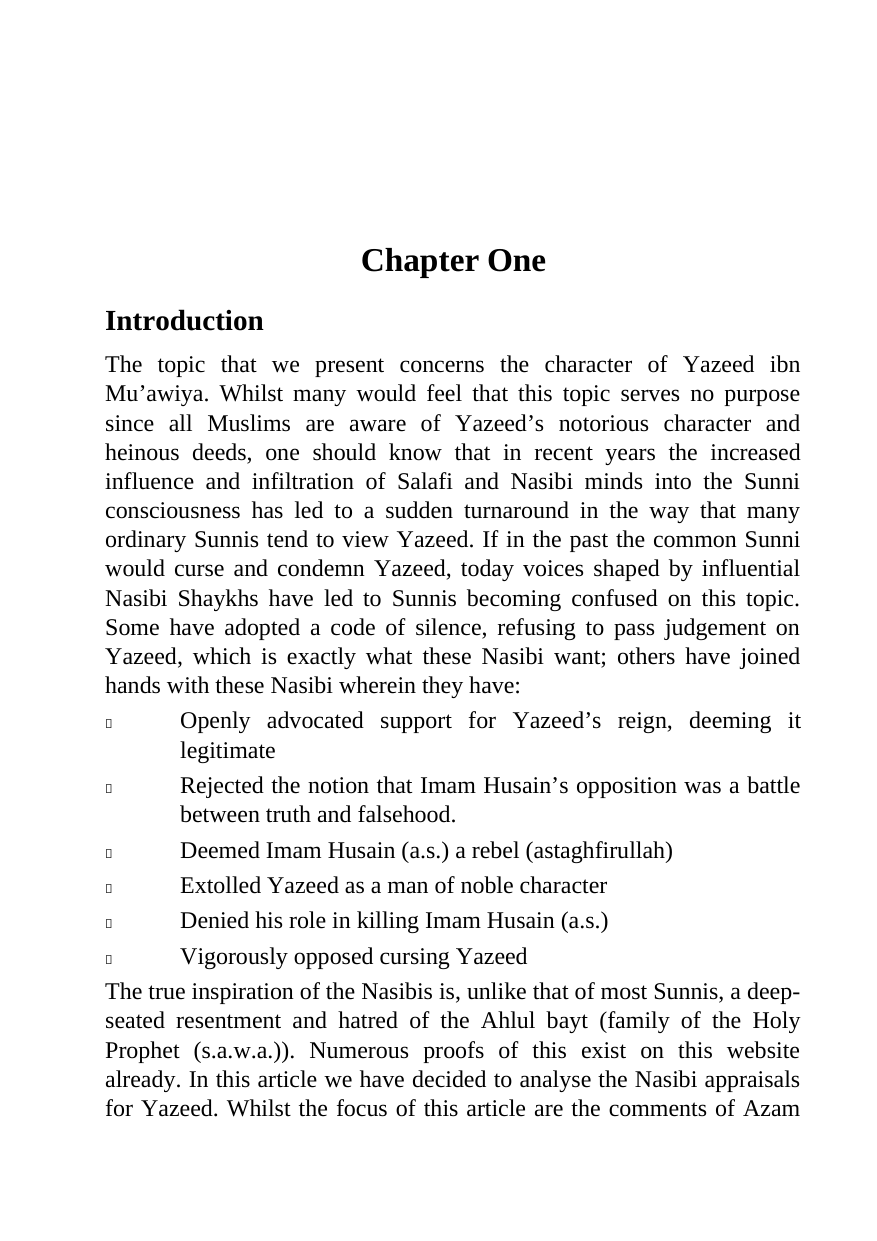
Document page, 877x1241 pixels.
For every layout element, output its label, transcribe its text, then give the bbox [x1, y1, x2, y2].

text  Openly advocated support for Yazeed’s reign, deeming it legitimate [105, 706, 802, 764]
subtitle Chapter One [105, 240, 802, 278]
text The topic that we present concerns the character of Yazeed ibn Mu’awiya. Whilst many would feel that this topic serves no purpose since all Muslims are aware of Yazeed’s notorious character and heinous deeds, one should know that in recent years the increased influence and infiltration of Salafi and Nasibi minds into the Sunni consciousness has led to a sudden turnaround in the way that many ordinary Sunnis tend to view Yazeed. If in the past the common Sunni would curse and condemn Yazeed, today voices shaped by influential Nasibi Shaykhs have led to Sunnis becoming confused on this topic. Some have adopted a code of silence, refusing to pass judgement on Yazeed, which is exactly what these Nasibi want; others have joined hands with these Nasibi wherein they have: [105, 349, 802, 699]
text  Denied his role in killing Imam Husain (a.s.) [105, 906, 802, 935]
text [105, 976, 802, 1122]
text  Vigorously opposed cursing Yazeed [105, 941, 802, 970]
text  Extolled Yazeed as a man of noble character [105, 870, 802, 899]
text  Deemed Imam Husain (a.s.) a rebel (astaghfirullah) [105, 835, 802, 864]
text  Rejected the notion that Imam Husain’s opposition was a battle between truth and falsehood. [105, 770, 802, 828]
subtitle Introduction [105, 303, 802, 337]
